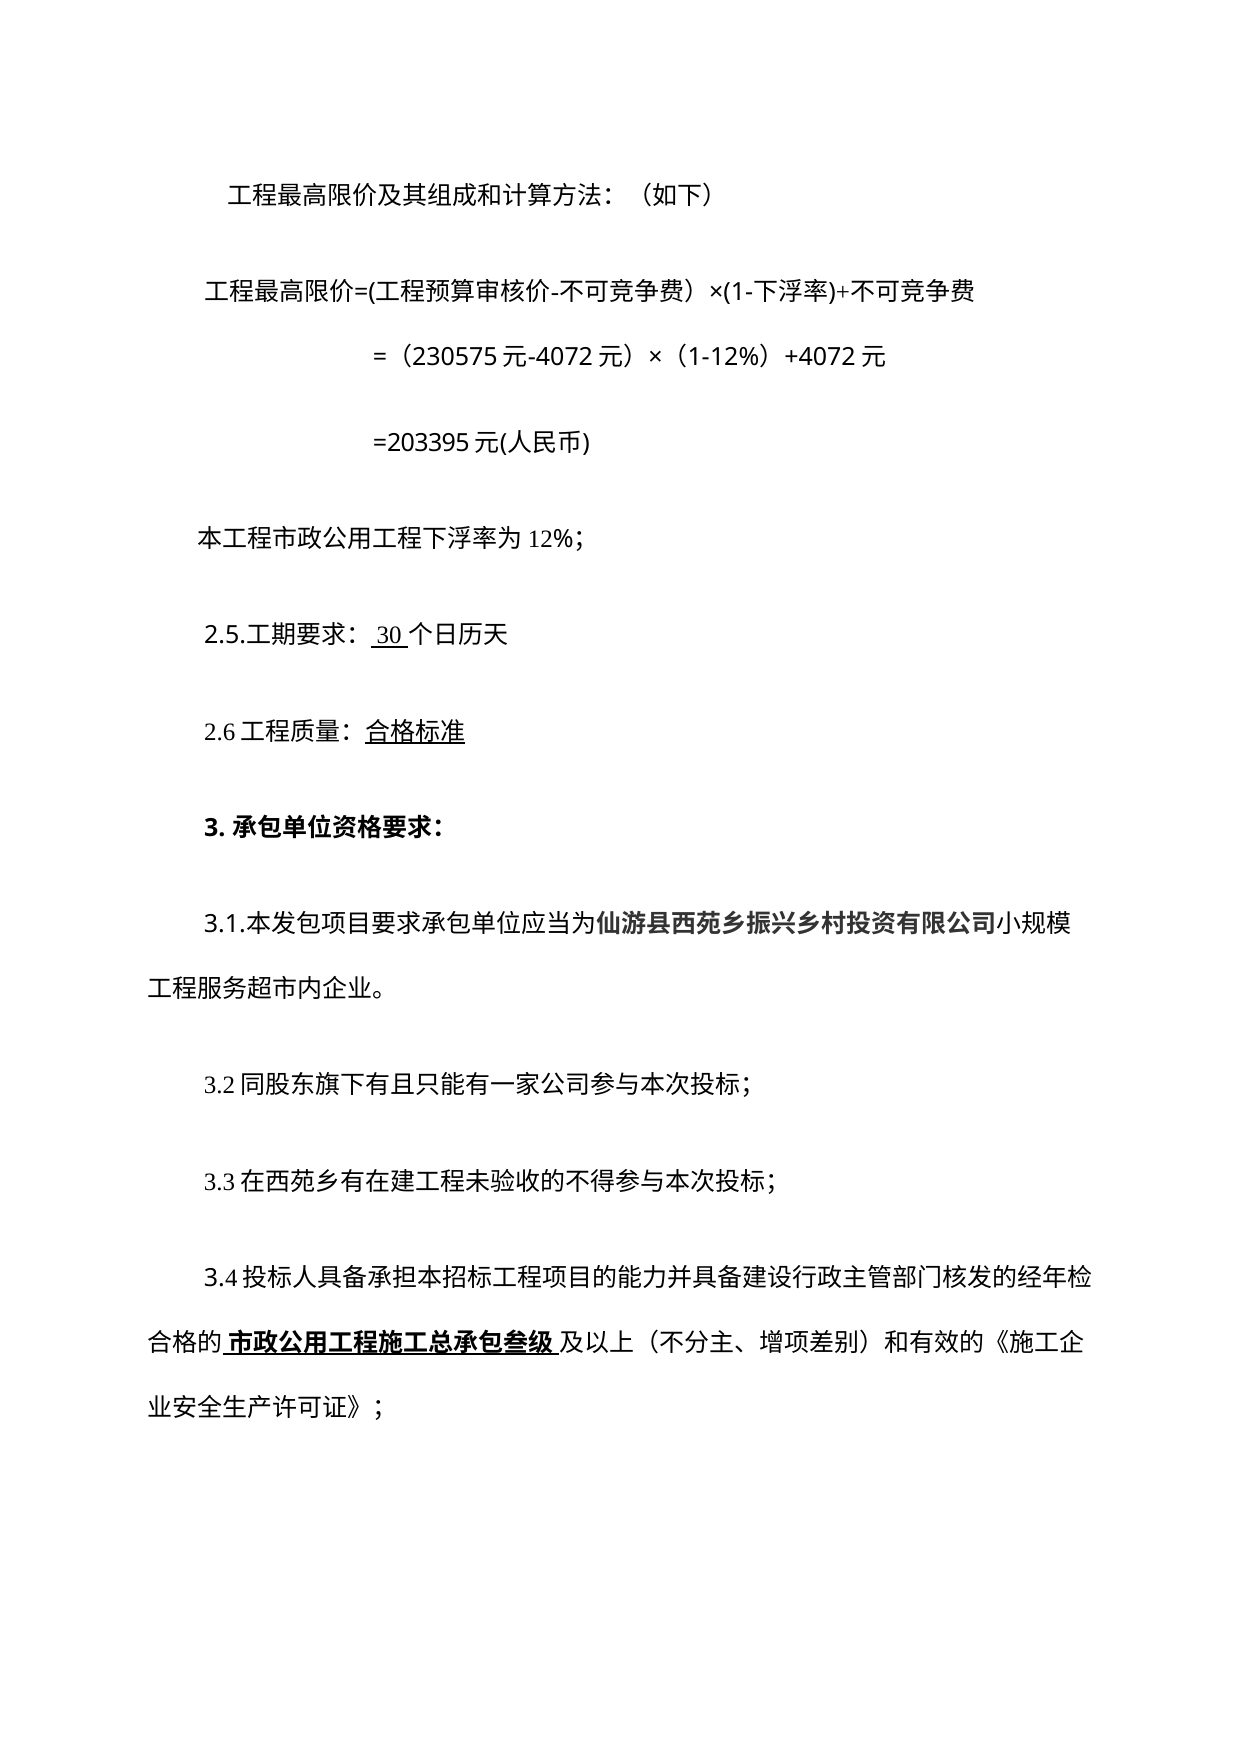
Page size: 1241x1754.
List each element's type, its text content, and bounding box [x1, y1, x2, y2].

text 本工程市政公用工程下浮率为12%； [148, 504, 1093, 569]
text =203395元(人民币) [148, 408, 1093, 473]
text 3.3在西苑乡有在建工程未验收的不得参与本次投标； [148, 1147, 1093, 1212]
text 3.4投标人具备承担本招标工程项目的能力并具备建设行政主管部门核发的经年检合格的 市政公用工程施工总承包叁级 及以上（不分主、增项差别）和有效的《施工企业安全生产许可证》； [148, 1243, 1093, 1438]
text 工程最高限价及其组成和计算方法：（如下） [148, 161, 1093, 226]
text 3.2同股东旗下有且只能有一家公司参与本次投标； [148, 1051, 1093, 1116]
text 3. 承包单位资格要求： [148, 793, 1093, 858]
text 2.5.工期要求： 30 个日历天 [148, 601, 1093, 666]
text 2.6工程质量：合格标准 [148, 697, 1093, 762]
text =（230575元-4072元）×（1-12%）+4072元 [148, 322, 1093, 387]
text 工程最高限价=(工程预算审核价-不可竞争费）×(1-下浮率)+不可竞争费 [148, 257, 1093, 322]
text 3.1.本发包项目要求承包单位应当为仙游县西苑乡振兴乡村投资有限公司小规模工程服务超市内企业。 [148, 889, 1093, 1019]
